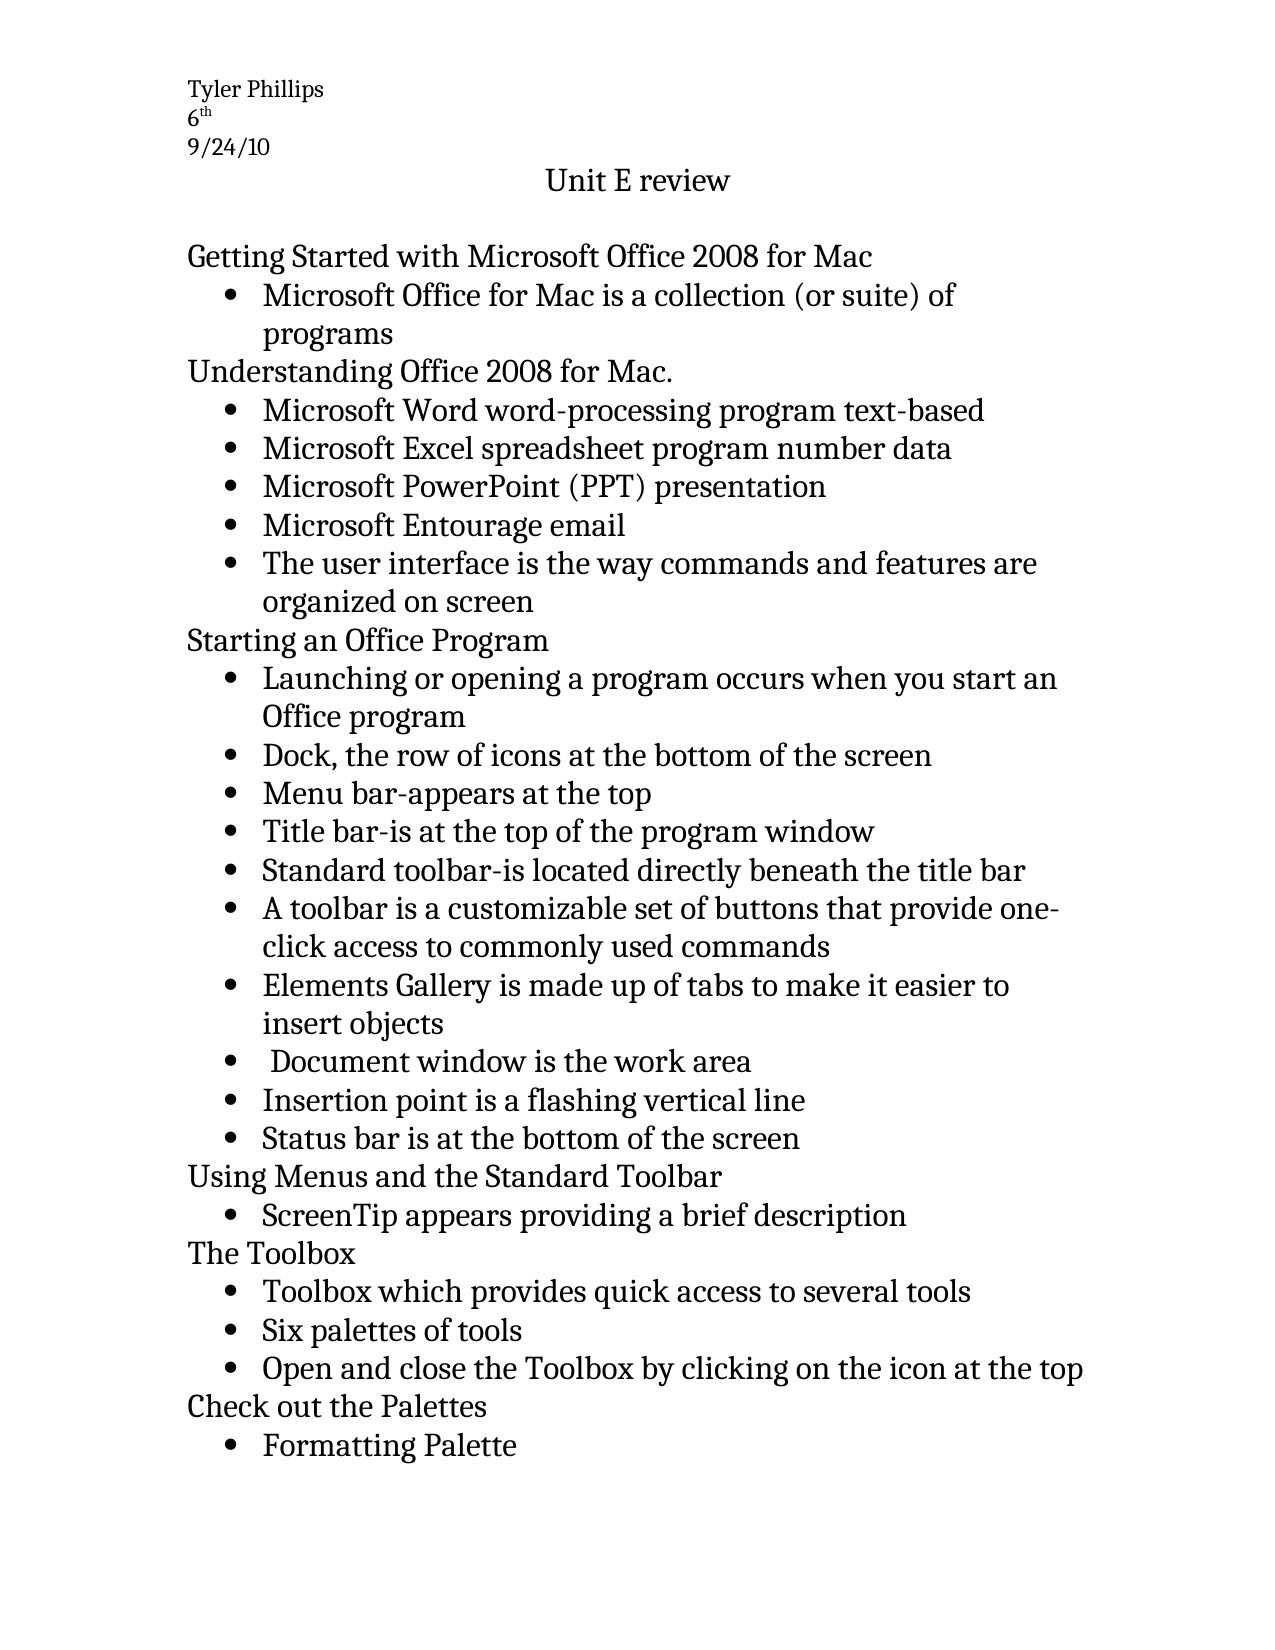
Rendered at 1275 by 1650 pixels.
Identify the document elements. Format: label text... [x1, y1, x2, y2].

list Standard toolbar-is located directly beneath the title bar [225, 851, 1087, 889]
list Elements Gallery is made up of tabs to make it easier to insert objects [225, 966, 1087, 1043]
list ScreenTip appears providing a brief description [225, 1196, 1087, 1234]
list Title bar-is at the top of the program window [225, 813, 1087, 851]
list Toolbox which provides quick access to several tools [225, 1273, 1087, 1311]
list Launching or opening a program occurs when you start an Office program [225, 659, 1087, 736]
list Microsoft Entourage email [225, 506, 1087, 544]
text Using Menus and the Standard Toolbar [187, 1158, 1087, 1196]
list Microsoft Excel spreadsheet program number data [225, 429, 1087, 468]
text Starting an Office Program [187, 621, 1087, 659]
list Six palettes of tools [225, 1311, 1087, 1349]
list Microsoft Word word-processing program text-based [225, 391, 1087, 429]
text The Toolbox [187, 1234, 1087, 1273]
list Open and close the Toolbox by clicking on the icon at the top [225, 1349, 1087, 1388]
list Dock, the row of icons at the bottom of the screen [225, 736, 1087, 774]
list A toolbar is a customizable set of buttons that provide one-click access to commonly used commands [225, 889, 1087, 966]
list Insertion point is a flashing vertical line [225, 1081, 1087, 1119]
text Getting Started with Microsoft Office 2008 for Mac [187, 238, 1087, 276]
list Document window is the work area [225, 1043, 1087, 1081]
text Understanding Office 2008 for Mac. [187, 353, 1087, 391]
list Formatting Palette [225, 1426, 1087, 1464]
list Status bar is at the bottom of the screen [225, 1119, 1087, 1158]
list Microsoft PowerPoint (PPT) presentation [225, 468, 1087, 506]
text Check out the Palettes [187, 1388, 1087, 1426]
list The user interface is the way commands and features are organized on screen [225, 544, 1087, 621]
list Microsoft Office for Mac is a collection (or suite) of programs [225, 276, 1087, 353]
text Unit E review [187, 161, 1087, 199]
list Menu bar-appears at the top [225, 774, 1087, 813]
